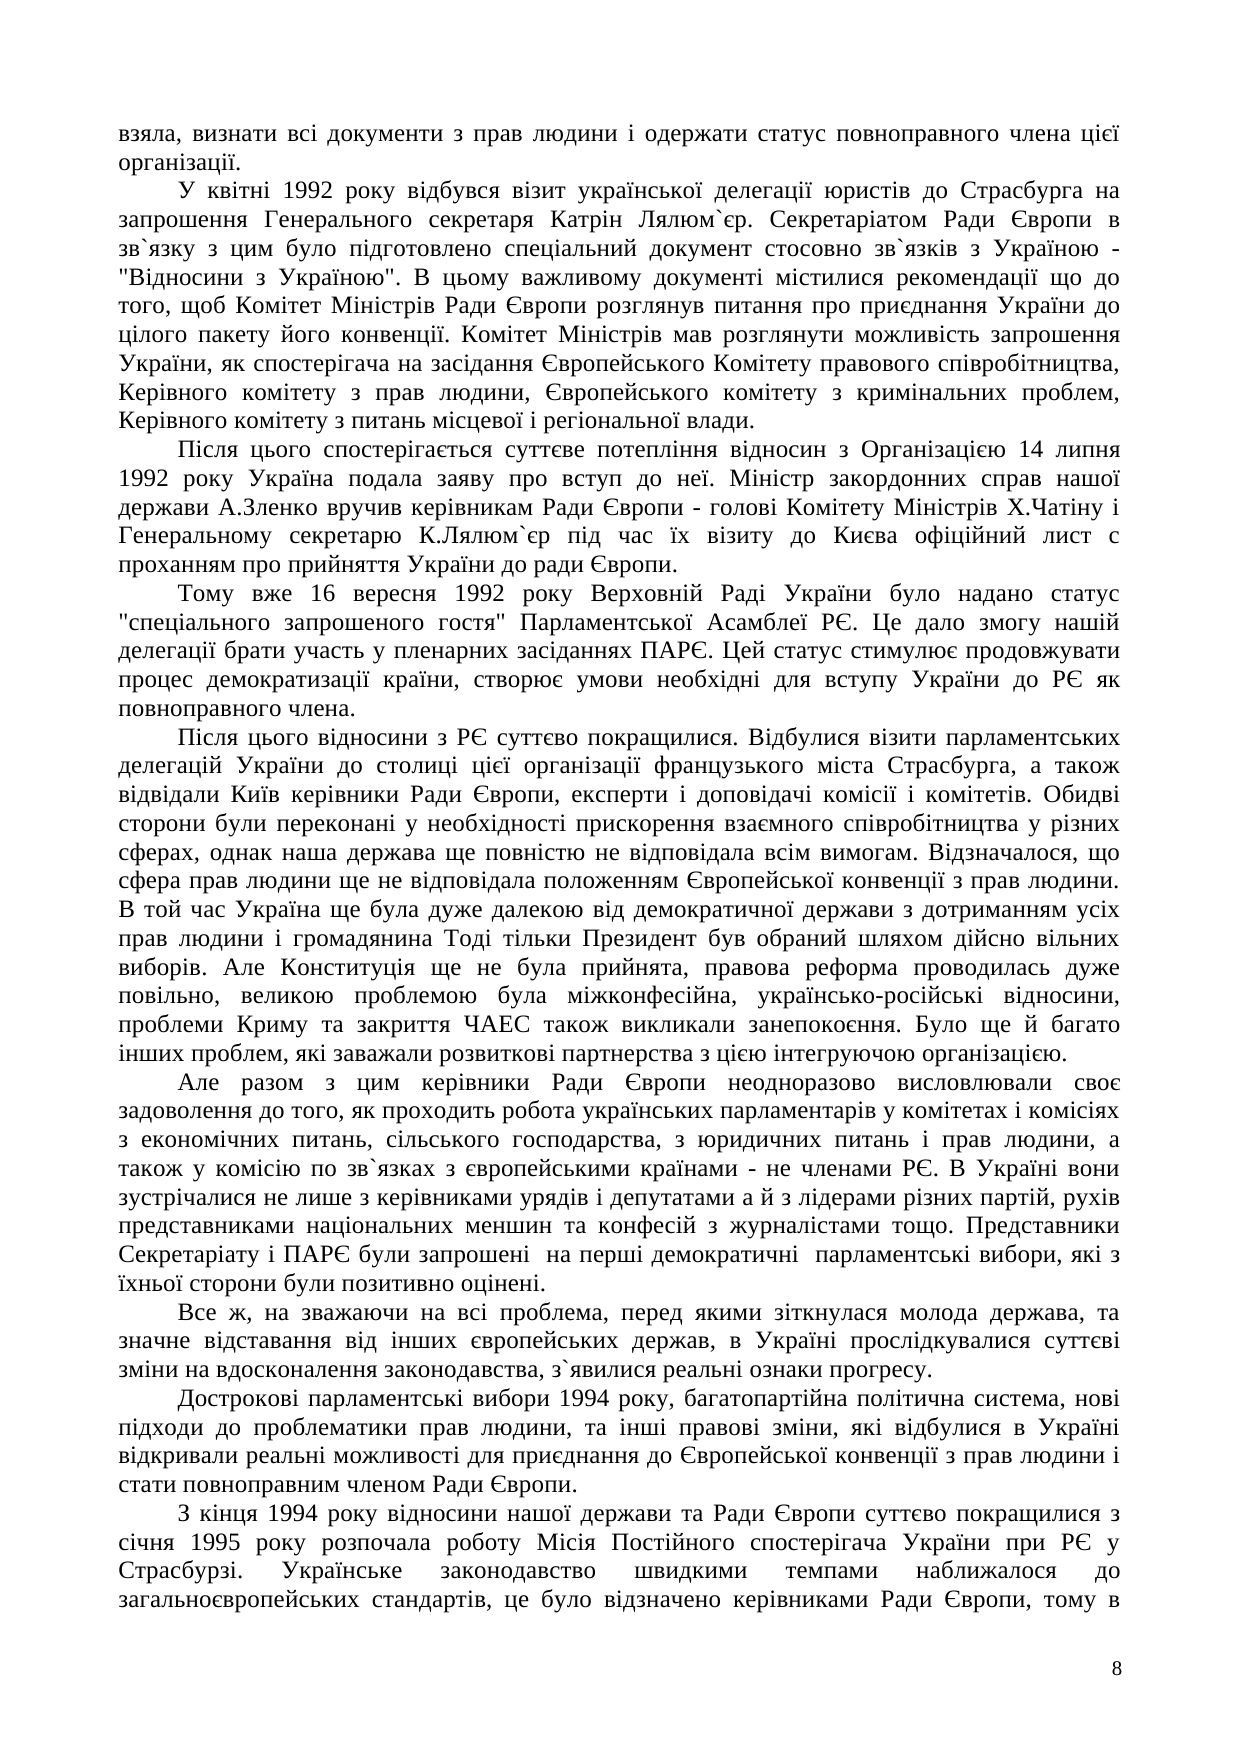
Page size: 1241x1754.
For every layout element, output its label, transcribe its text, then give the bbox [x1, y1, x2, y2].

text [118, 118, 1122, 176]
text Дострокові парламентські вибори 1994 року, багатопартійна політична система, нові підходи до проблематики прав людини, та інші правові зміни, які відбулися в Україні відкривали реальні можливості для приєднання до Європейської конвенції з прав людини і стати повноправним членом Ради Європи. [118, 1383, 1122, 1498]
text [118, 1498, 1122, 1613]
text У квітні 1992 року відбувся візит української делегації юристів до Страсбурга на запрошення Генерального секретаря Катрін Лялюм`єр. Секретаріатом Ради Європи в зв`язку з цим було підготовлено спеціальний документ стосовно зв`язків з Україною - "Відносини з Україною". В цьому важливому документі містилися рекомендації що до того, щоб Комітет Міністрів Ради Європи розглянув питання про приєднання України до цілого пакету його конвенції. Комітет Міністрів мав розглянути можливість запрошення України, як спостерігача на засідання Європейського Комітету правового співробітництва, Керівного комітету з прав людини, Європейського комітету з кримінальних проблем, Керівного комітету з питань місцевої і регіональної влади. [118, 176, 1122, 434]
text Після цього спостерігається суттєве потепління відносин з Організацією 14 липня 1992 року Україна подала заяву про вступ до неї. Міністр закордонних справ нашої держави А.Зленко вручив керівникам Ради Європи - голові Комітету Міністрів Х.Чатіну і Генеральному секретарю К.Лялюм`єр під час їх візиту до Києва офіційний лист с проханням про прийняття України до ради Європи. [118, 434, 1122, 578]
text Тому вже 16 вересня 1992 року Верховній Раді України було надано статус "спеціального запрошеного гостя" Парламентської Асамблеї РЄ. Це дало змогу нашій делегації брати участь у пленарних засіданнях ПАРЄ. Цей статус стимулює продовжувати процес демократизації країни, створює умови необхідні для вступу України до РЄ як повноправного члена. [118, 578, 1122, 722]
text Після цього відносини з РЄ суттєво покращилися. Відбулися візити парламентських делегацій України до столиці цієї організації французького міста Страсбурга, а також відвідали Київ керівники Ради Європи, експерти і доповідачі комісії і комітетів. Обидві сторони були переконані у необхідності прискорення взаємного співробітництва у різних сферах, однак наша держава ще повністю не відповідала всім вимогам. Відзначалося, що сфера прав людини ще не відповідала положенням Європейської конвенції з прав людини. В той час Україна ще була дуже далекою від демократичної держави з дотриманням усіх прав людини і громадянина Тоді тільки Президент був обраний шляхом дійсно вільних виборів. Але Конституція ще не була прийнята, правова реформа проводилась дуже повільно, великою проблемою була міжконфесійна, українсько-російські відносини, проблеми Криму та закриття ЧАЕС також викликали занепокоєння. Було ще й багато інших проблем, які заважали розвиткові партнерства з цією інтегруючою організацією. [118, 722, 1122, 1067]
text Все ж, на зважаючи на всі проблема, перед якими зіткнулася молода держава, та значне відставання від інших європейських держав, в Україні прослідкувалися суттєві зміни на вдосконалення законодавства, з`явилися реальні ознаки прогресу. [118, 1297, 1122, 1383]
text Але разом з цим керівники Ради Європи неодноразово висловлювали своє задоволення до того, як проходить робота українських парламентарів у комітетах і комісіях з економічних питань, сільського господарства, з юридичних питань і прав людини, а також у комісію по зв`язках з європейськими країнами - не членами РЄ. В Україні вони зустрічалися не лише з керівниками урядів і депутатами а й з лідерами різних партій, рухів представниками національних меншин та конфесій з журналістами тощо. Представники Секретаріату і ПАРЄ були запрошені на перші демократичні парламентські вибори, які з їхньої сторони були позитивно оцінені. [118, 1067, 1122, 1297]
